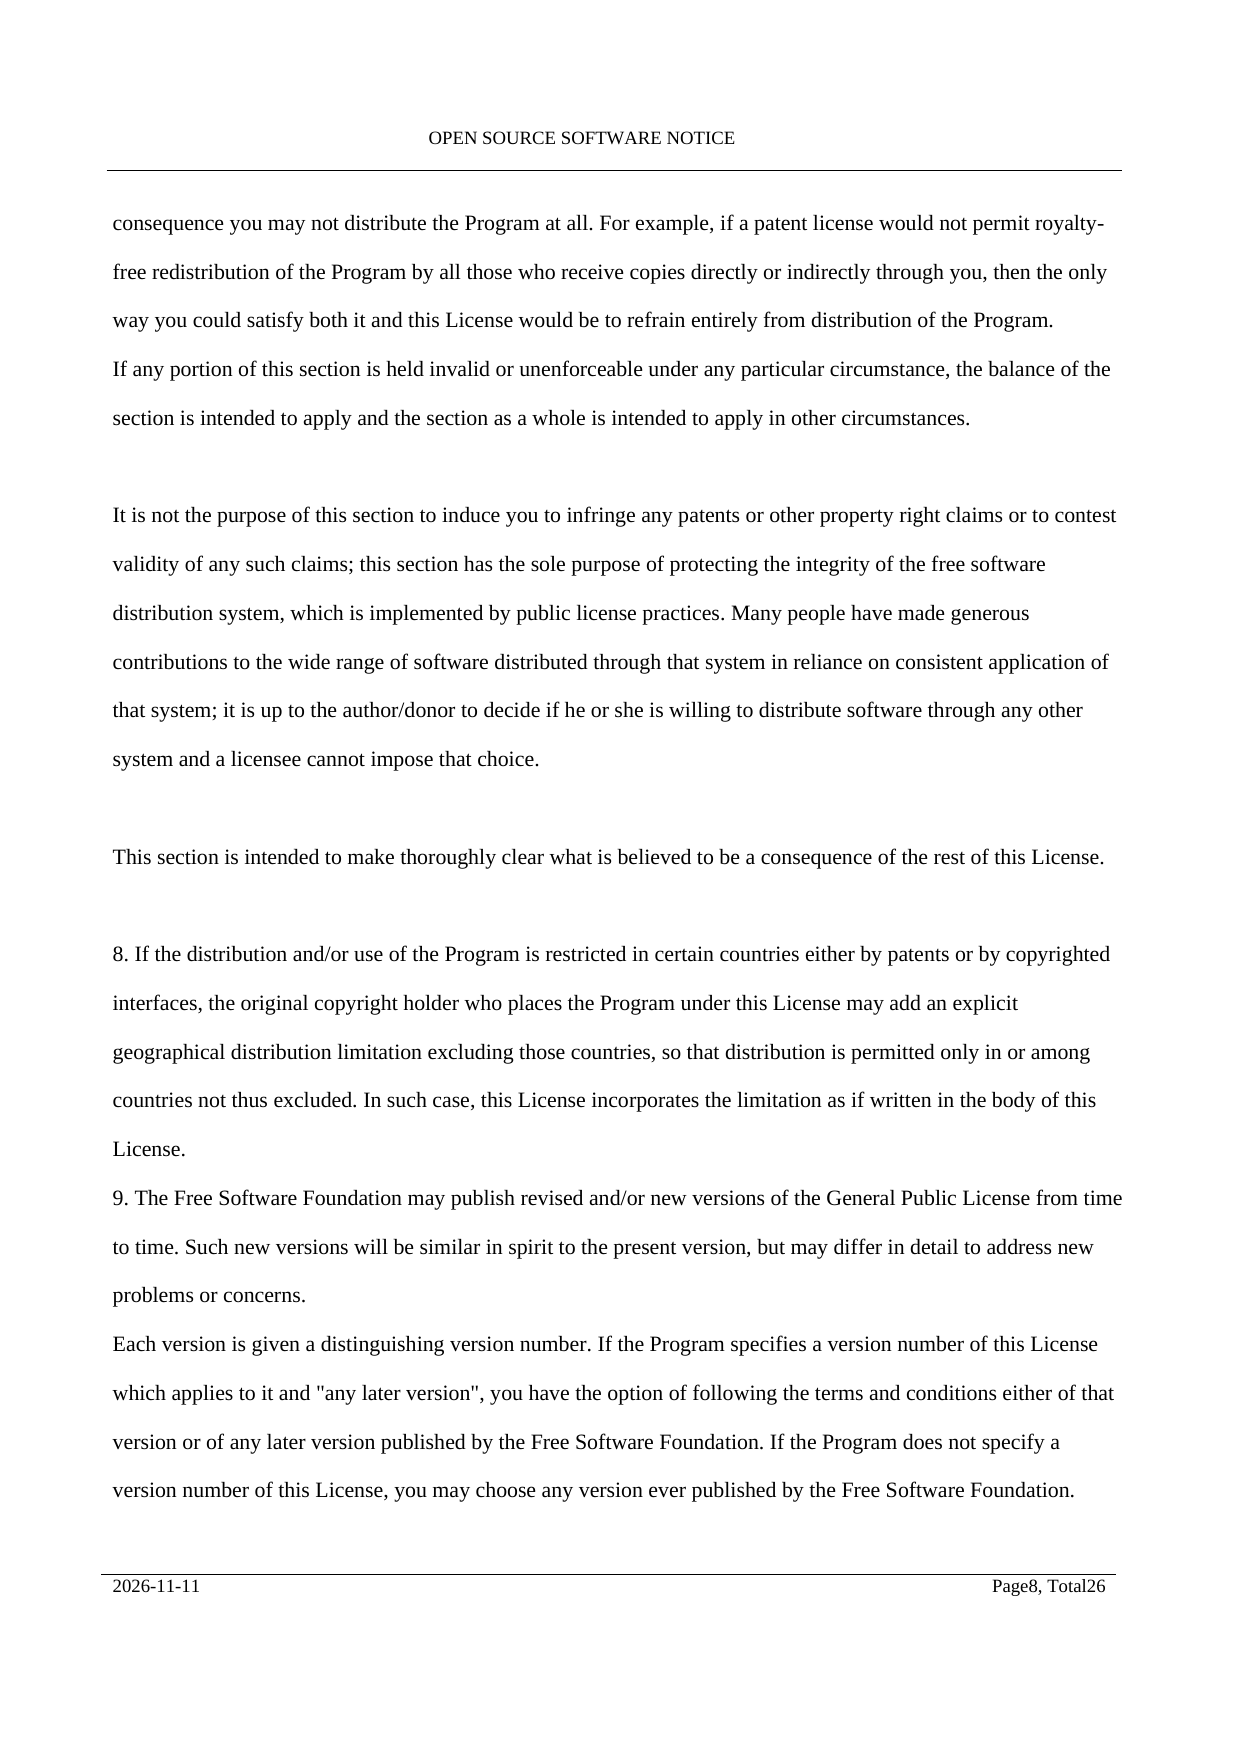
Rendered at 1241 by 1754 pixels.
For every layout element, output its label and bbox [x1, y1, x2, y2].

text [112, 206, 1128, 1506]
